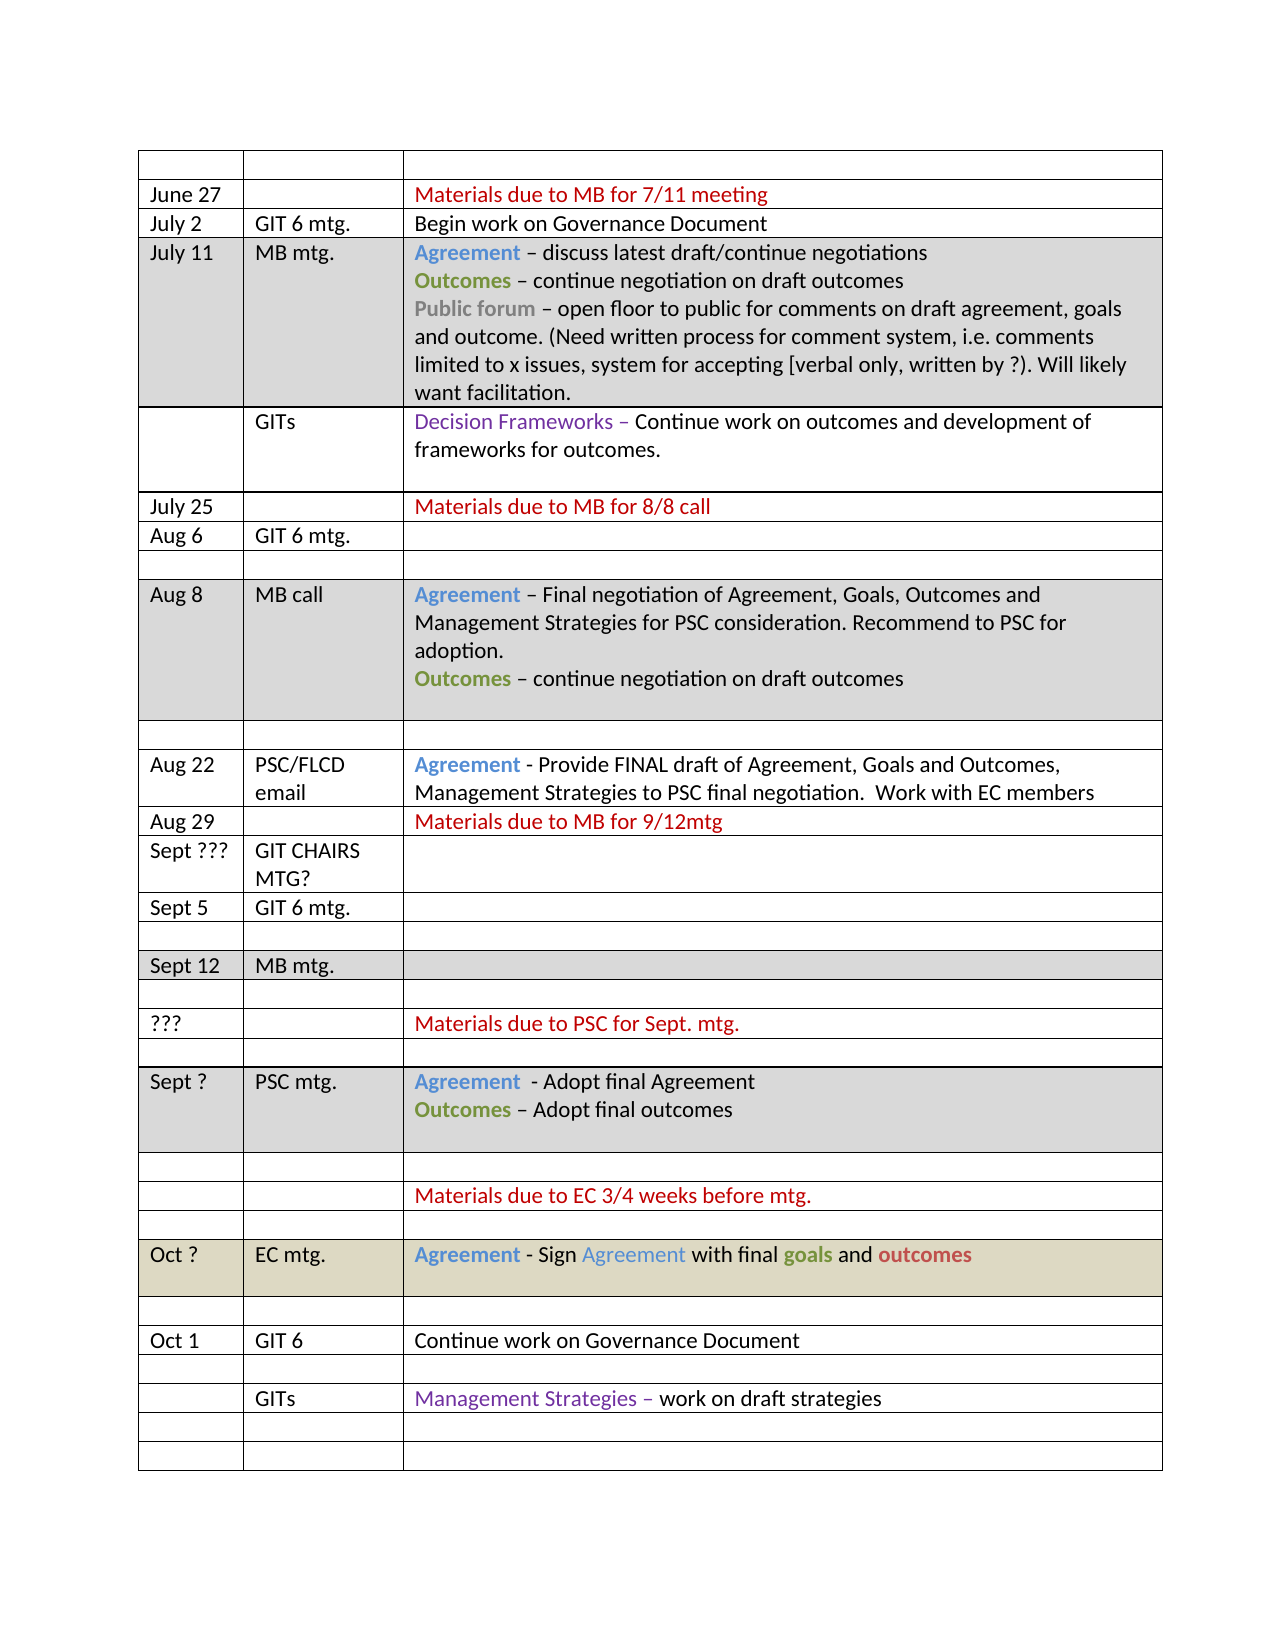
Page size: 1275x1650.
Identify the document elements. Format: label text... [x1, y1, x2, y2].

table_cell [404, 951, 1162, 979]
table_cell [244, 180, 403, 208]
table_cell [244, 1297, 403, 1325]
table_cell [139, 1211, 243, 1239]
table_cell [404, 522, 1162, 549]
table_cell [244, 1153, 403, 1181]
table_cell [139, 980, 243, 1008]
table_cell [404, 1297, 1162, 1325]
table_cell Aug 29 [139, 807, 243, 835]
table_cell [244, 1442, 403, 1470]
table_cell [139, 1182, 243, 1210]
table_cell PSC/FLCD email [244, 750, 403, 806]
table_cell [404, 721, 1162, 749]
table_cell June 27 [139, 180, 243, 208]
table_cell Materials due to PSC for Sept. mtg. [404, 1009, 1162, 1037]
table_cell [404, 1039, 1162, 1066]
table_cell [404, 893, 1162, 921]
table_cell [139, 1442, 243, 1470]
table_cell Materials due to MB for 8/8 call [404, 493, 1162, 521]
table_cell GITs [244, 1384, 403, 1412]
table_cell [244, 1355, 403, 1383]
table_cell [244, 922, 403, 950]
table_cell [244, 1413, 403, 1441]
table_cell Sept ? [139, 1068, 243, 1152]
table_cell [404, 1211, 1162, 1239]
table_cell ??? [139, 1009, 243, 1037]
table_cell EC mtg. [244, 1240, 403, 1296]
table_cell [404, 1413, 1162, 1441]
table_cell [404, 1153, 1162, 1181]
table_cell Sept ??? [139, 836, 243, 892]
table_cell [404, 836, 1162, 892]
table_cell Management Strategies – work on draft strategies [404, 1384, 1162, 1412]
table_cell GIT CHAIRS MTG? [244, 836, 403, 892]
table_cell [244, 493, 403, 521]
table_cell [244, 1039, 403, 1066]
table_cell July 25 [139, 493, 243, 521]
table_cell [404, 1442, 1162, 1470]
table_cell Agreement - Provide FINAL draft of Agreement, Goals and Outcomes, Management Strategies to PSC final negotiation. Work with EC members [404, 750, 1162, 806]
table_cell Oct ? [139, 1240, 243, 1296]
table_cell Agreement – discuss latest draft/continue negotiations Outcomes – continue negotiation on draft outcomes Public forum – open floor to public for comments on draft agreement, goals and outcome. (Need written process for comment system, i.e. comments limited to x issues, system for accepting [verbal only, written by ?). Will likely want facilitation. [404, 238, 1162, 406]
table_cell GIT 6 mtg. [244, 209, 403, 237]
table_cell Agreement - Adopt final Agreement Outcomes – Adopt final outcomes [404, 1068, 1162, 1152]
table_cell MB mtg. [244, 951, 403, 979]
table_cell GIT 6 mtg. [244, 522, 403, 549]
table_cell [244, 151, 403, 179]
table_cell Oct 1 [139, 1326, 243, 1354]
table_cell Begin work on Governance Document [404, 209, 1162, 237]
table_cell July 2 [139, 209, 243, 237]
table_cell Materials due to MB for 7/11 meeting [404, 180, 1162, 208]
table_cell [244, 721, 403, 749]
table_cell [244, 980, 403, 1008]
table_cell Continue work on Governance Document [404, 1326, 1162, 1354]
table_cell [244, 807, 403, 835]
table_cell Sept 5 [139, 893, 243, 921]
table_cell Materials due to MB for 9/12mtg [404, 807, 1162, 835]
table_cell PSC mtg. [244, 1068, 403, 1152]
table_cell [139, 1153, 243, 1181]
table_cell [404, 980, 1162, 1008]
table_cell GIT 6 [244, 1326, 403, 1354]
table_cell Sept 12 [139, 951, 243, 979]
table_cell [139, 721, 243, 749]
table_cell GITs [244, 408, 403, 491]
table_cell [404, 551, 1162, 579]
table_cell [139, 1039, 243, 1066]
table_cell [139, 408, 243, 491]
table_cell [244, 551, 403, 579]
table_cell [244, 1182, 403, 1210]
table_cell [139, 1413, 243, 1441]
table_cell [139, 151, 243, 179]
table_cell Materials due to EC 3/4 weeks before mtg. [404, 1182, 1162, 1210]
table_cell [404, 151, 1162, 179]
table_cell Agreement – Final negotiation of Agreement, Goals, Outcomes and Management Strategies for PSC consideration. Recommend to PSC for adoption. Outcomes – continue negotiation on draft outcomes [404, 580, 1162, 720]
table_cell Decision Frameworks – Continue work on outcomes and development of frameworks for outcomes. [404, 408, 1162, 491]
table_cell Aug 22 [139, 750, 243, 806]
table_cell GIT 6 mtg. [244, 893, 403, 921]
table_cell [244, 1211, 403, 1239]
table_cell [139, 1355, 243, 1383]
table_cell Aug 8 [139, 580, 243, 720]
table_cell Aug 6 [139, 522, 243, 549]
table_cell [404, 1355, 1162, 1383]
table_cell MB call [244, 580, 403, 720]
table_cell [139, 551, 243, 579]
table_cell [139, 922, 243, 950]
table_cell [244, 1009, 403, 1037]
table_cell [139, 1384, 243, 1412]
table_cell Agreement - Sign Agreement with final goals and outcomes [404, 1240, 1162, 1296]
table_cell [139, 1297, 243, 1325]
table_cell July 11 [139, 238, 243, 406]
table_cell [404, 922, 1162, 950]
table_cell MB mtg. [244, 238, 403, 406]
